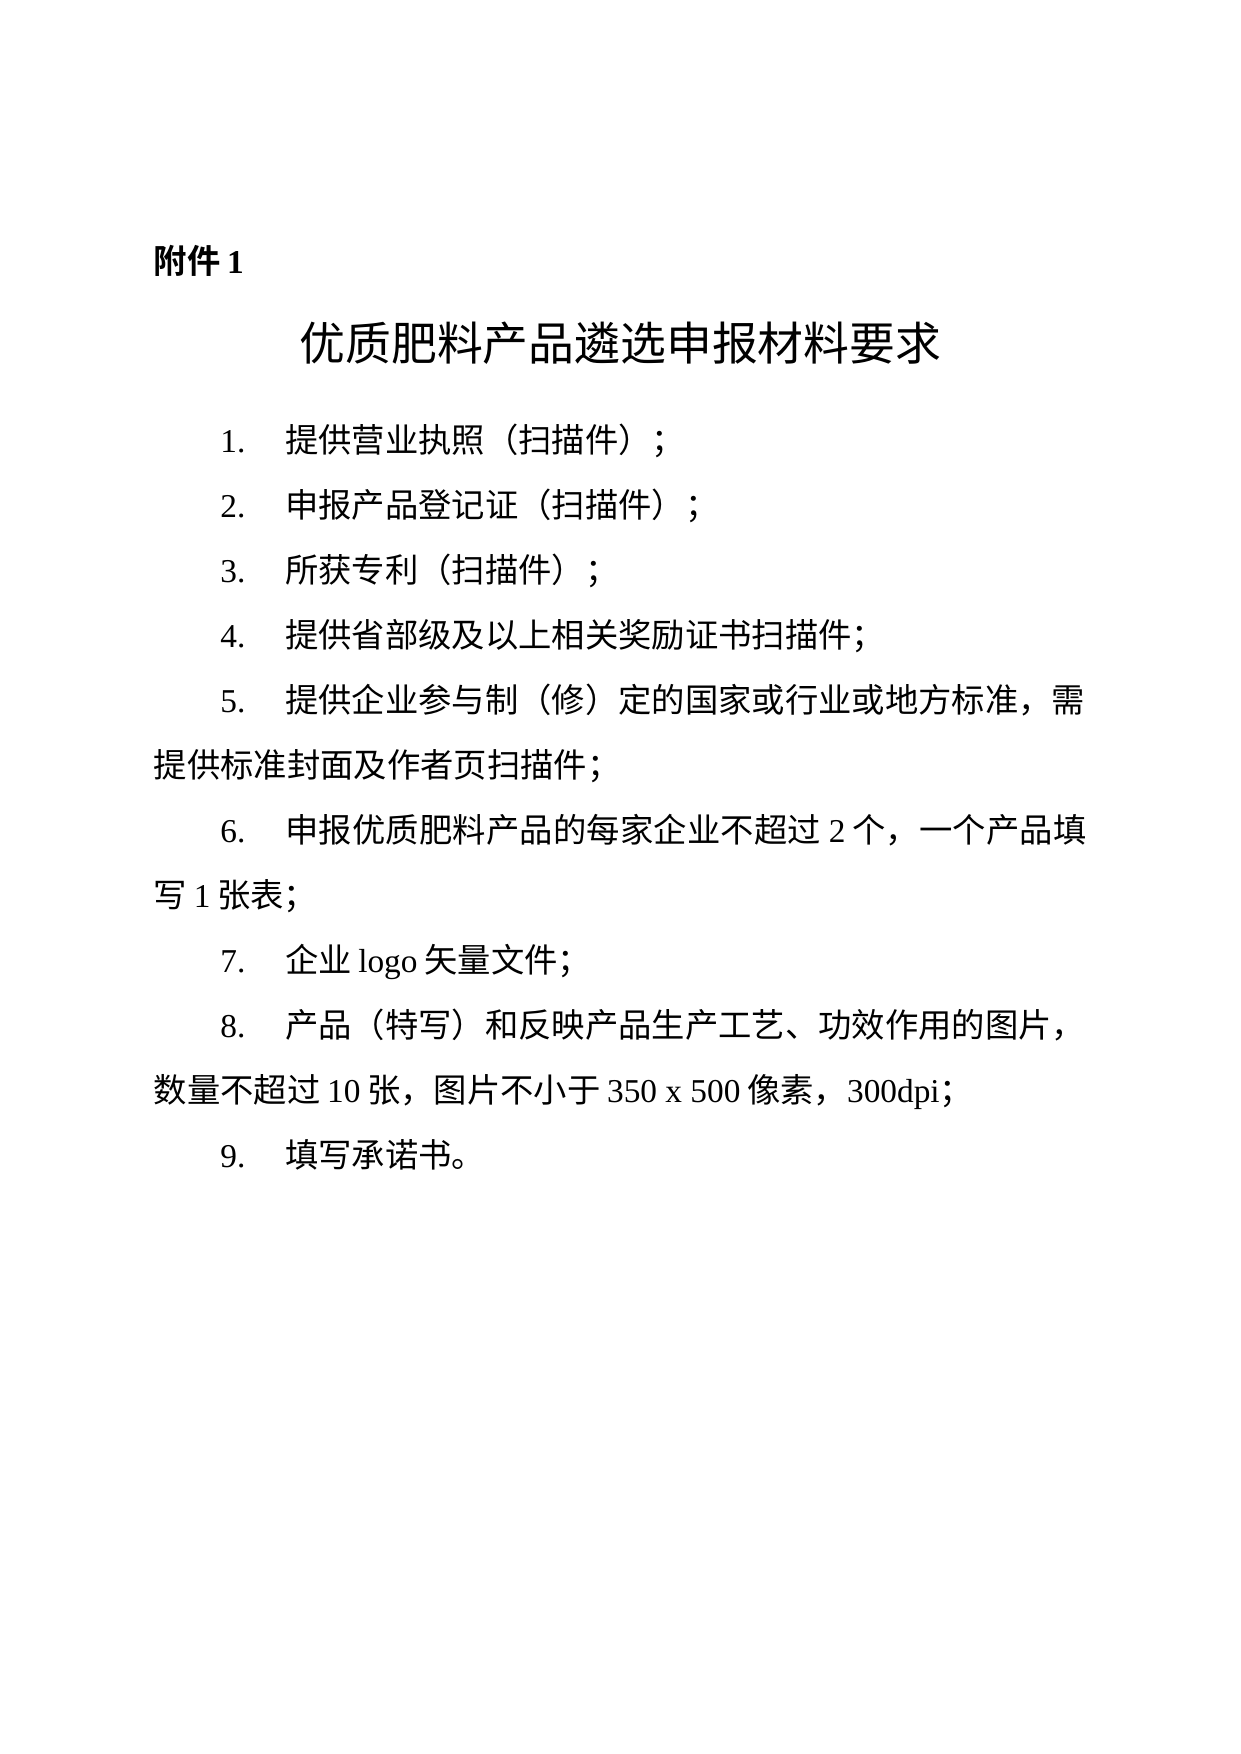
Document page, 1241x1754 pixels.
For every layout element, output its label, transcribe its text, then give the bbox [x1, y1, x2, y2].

text 优质肥料产品遴选申报材料要求 [153, 292, 1087, 389]
list 填写承诺书。 [153, 1121, 1087, 1186]
list 申报产品登记证（扫描件）； [153, 471, 1087, 536]
list 提供省部级及以上相关奖励证书扫描件； [153, 601, 1087, 666]
text 附件1 [153, 227, 1087, 292]
list 提供营业执照（扫描件）； [153, 406, 1087, 471]
list 提供企业参与制（修）定的国家或行业或地方标准，需提供标准封面及作者页扫描件； [153, 666, 1087, 796]
list 产品（特写）和反映产品生产工艺、功效作用的图片，数量不超过10张，图片不小于350 x 500像素，300dpi； [153, 991, 1087, 1121]
list 申报优质肥料产品的每家企业不超过2个，一个产品填写1张表； [153, 796, 1087, 926]
list 企业logo矢量文件； [153, 926, 1087, 991]
list 所获专利（扫描件）； [153, 536, 1087, 601]
